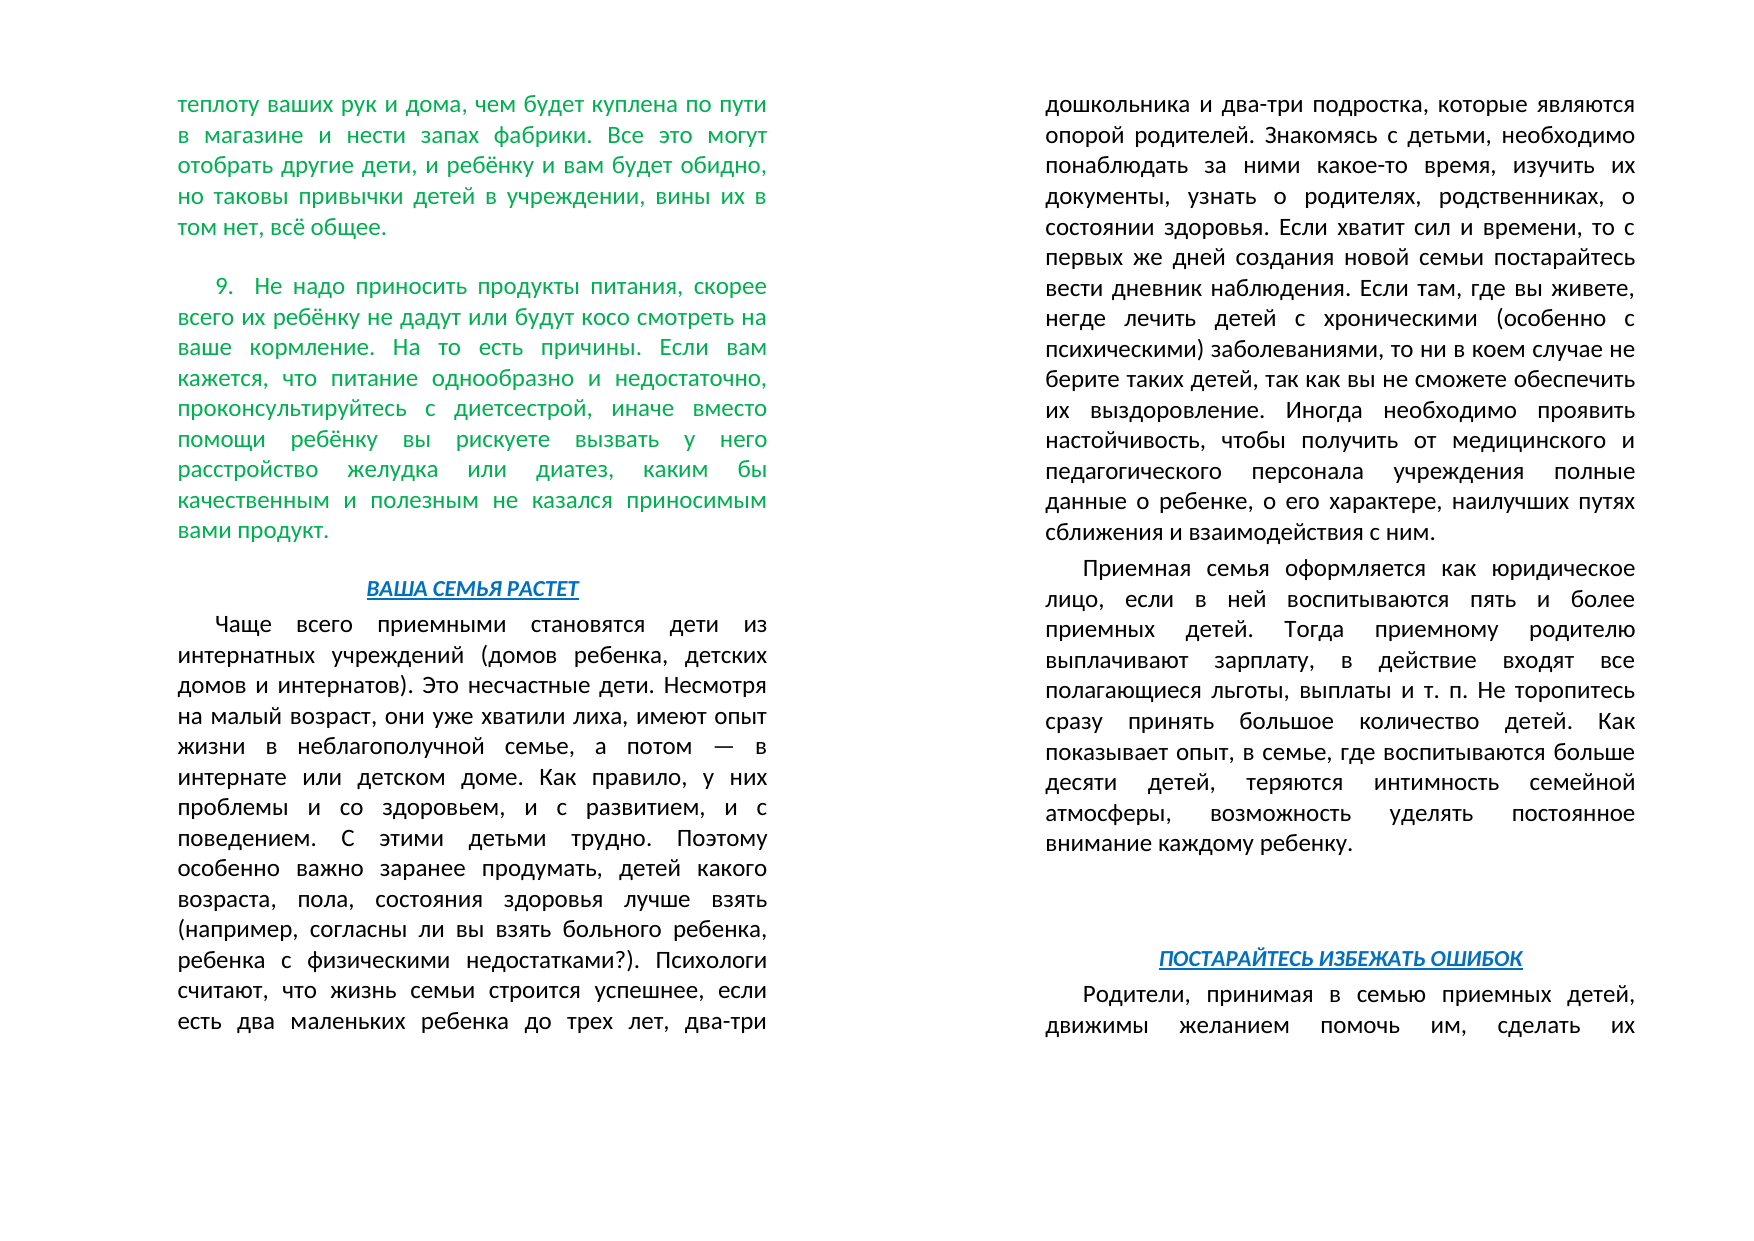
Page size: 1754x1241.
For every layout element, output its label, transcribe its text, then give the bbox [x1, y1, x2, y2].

text Чаще всего приемными становятся дети из интернатных учреждений (домов ребенка, детских домов и интернатов). Это несчастные дети. Несмотря на малый возраст, они уже хватили лиха, имеют опыт жизни в неблагополучной семье, а потом — в интернате или детском доме. Как правило, у них проблемы и со здоровьем, и с развитием, и с поведением. С этими детьми трудно. Поэтому особенно важно заранее продумать, детей какого возраста, пола, состояния здоровья лучше взять (например, согласны ли вы взять больного ребенка, ребенка с физическими недостатками?). Психологи считают, что жизнь семьи строится успешнее, если есть два маленьких ребенка до трех лет, два-три дошкольника и два-три подростка, которые являются опорой родителей. Знакомясь с детьми, необходимо понаблюдать за ними какое-то время, изучить их документы, узнать о родителях, родственниках, о состоянии здоровья. Если хватит сил и времени, то с первых же дней создания новой семьи постарайтесь вести дневник наблюдения. Если там, где вы живете, негде лечить детей с хроническими (особенно с психическими) заболеваниями, то ни в коем случае не берите таких детей, так как вы не сможете обеспечить их выздоровление. Иногда необходимо проявить настойчивость, чтобы получить от медицинского и педагогического персонала учреждения полные данные о ребенке, о его характере, наилучших путях сближения и взаимодействия с ним. [177, 608, 768, 1036]
text Чаще всего приемными становятся дети из интернатных учреждений (домов ребенка, детских домов и интернатов). Это несчастные дети. Несмотря на малый возраст, они уже хватили лиха, имеют опыт жизни в неблагополучной семье, а потом — в интернате или детском доме. Как правило, у них проблемы и со здоровьем, и с развитием, и с поведением. С этими детьми трудно. Поэтому особенно важно заранее продумать, детей какого возраста, пола, состояния здоровья лучше взять (например, согласны ли вы взять больного ребенка, ребенка с физическими недостатками?). Психологи считают, что жизнь семьи строится успешнее, если есть два маленьких ребенка до трех лет, два-три дошкольника и два-три подростка, которые являются опорой родителей. Знакомясь с детьми, необходимо понаблюдать за ними какое-то время, изучить их документы, узнать о родителях, родственниках, о состоянии здоровья. Если хватит сил и времени, то с первых же дней создания новой семьи постарайтесь вести дневник наблюдения. Если там, где вы живете, негде лечить детей с хроническими (особенно с психическими) заболеваниями, то ни в коем случае не берите таких детей, так как вы не сможете обеспечить их выздоровление. Иногда необходимо проявить настойчивость, чтобы получить от медицинского и педагогического персонала учреждения полные данные о ребенке, о его характере, наилучших путях сближения и взаимодействия с ним. [1045, 88, 1636, 546]
subtitle ВАША СЕМЬЯ РАСТЕТ [177, 574, 768, 602]
subtitle ПОСТАРАЙТЕСЬ ИЗБЕЖАТЬ ОШИБОК [1045, 944, 1636, 972]
text Приемная семья оформляется как юридическое лицо, если в ней воспитываются пять и более приемных детей. Тогда приемному родителю выплачивают зарплату, в действие входят все полагающиеся льготы, выплаты и т. п. Не торопитесь сразу принять большое количество детей. Как показывает опыт, в семье, где воспитываются больше десяти детей, теряются интимность семейной атмосферы, возможность уделять постоянное внимание каждому ребенку. [1045, 553, 1636, 858]
text 9. Не надо приносить продукты питания, скорее всего их ребёнку не дадут или будут косо смотреть на ваше кормление. На то есть причины. Если вам кажется, что питание однообразно и недостаточно, проконсультируйтесь с диетсестрой, иначе вместо помощи ребёнку вы рискуете вызвать у него расстройство желудка или диатез, каким бы качественным и полезным не казался приносимым вами продукт. [177, 270, 768, 545]
